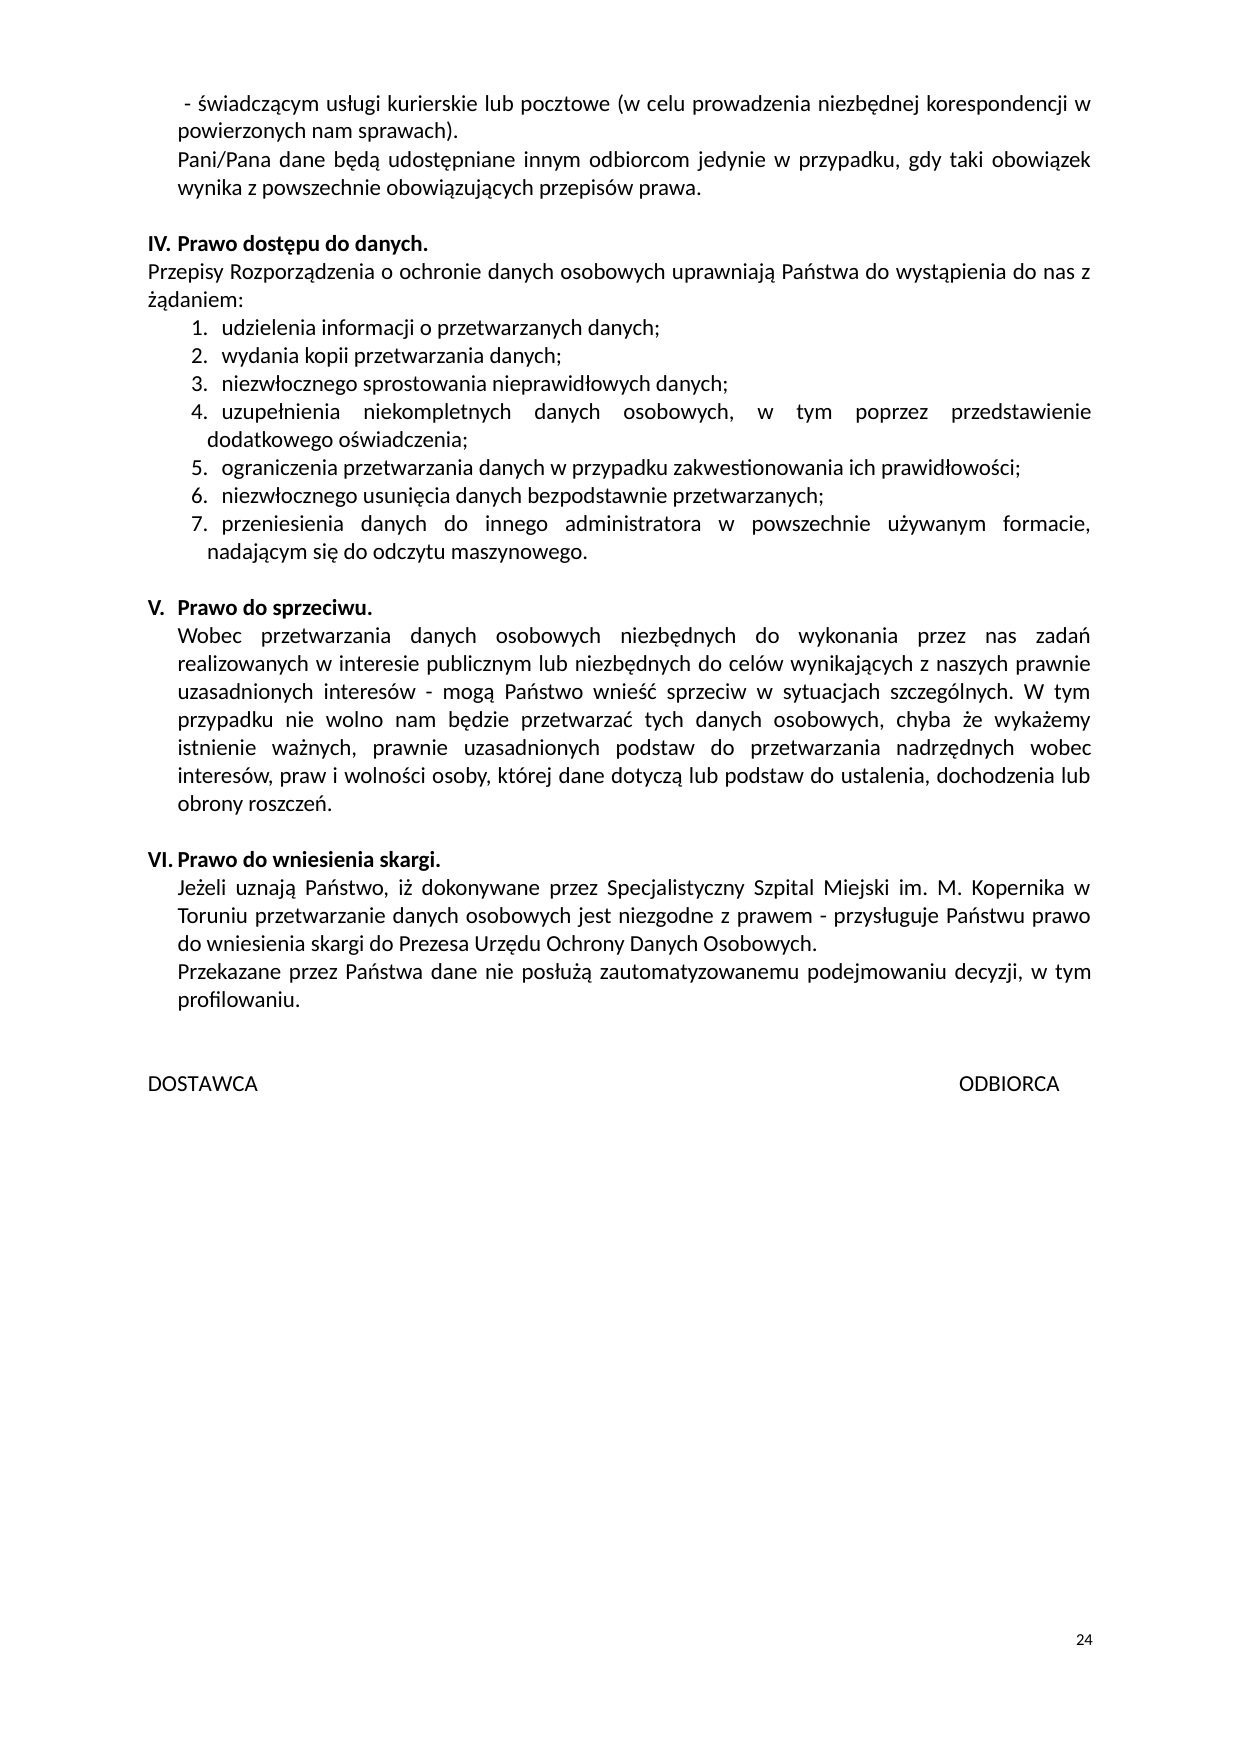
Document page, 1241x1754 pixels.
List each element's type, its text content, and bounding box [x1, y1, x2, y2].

text Pani/Pana dane będą udostępniane innym odbiorcom jedynie w przypadku, gdy taki obowiązek wynika z powszechnie obowiązujących przepisów prawa. [177, 145, 1092, 201]
list uzupełnienia niekompletnych danych osobowych, w tym poprzez przedstawienie dodatkowego oświadczenia; [191, 397, 1092, 453]
list Prawo do wniesienia skargi. [148, 845, 1092, 873]
list Prawo do sprzeciwu. [148, 593, 1092, 621]
text - świadczącym usługi kurierskie lub pocztowe (w celu prowadzenia niezbędnej korespondencji w powierzonych nam sprawach). [177, 89, 1092, 145]
list udzielenia informacji o przetwarzanych danych; [191, 313, 1092, 341]
text Wobec przetwarzania danych osobowych niezbędnych do wykonania przez nas zadań realizowanych w interesie publicznym lub niezbędnych do celów wynikających z naszych prawnie uzasadnionych interesów - mogą Państwo wnieść sprzeciw w sytuacjach szczególnych. W tym przypadku nie wolno nam będzie przetwarzać tych danych osobowych, chyba że wykażemy istnienie ważnych, prawnie uzasadnionych podstaw do przetwarzania nadrzędnych wobec interesów, praw i wolności osoby, której dane dotyczą lub podstaw do ustalenia, dochodzenia lub obrony roszczeń. [177, 621, 1092, 817]
list przeniesienia danych do innego administratora w powszechnie używanym formacie, nadającym się do odczytu maszynowego. [191, 509, 1092, 565]
list niezwłocznego usunięcia danych bezpodstawnie przetwarzanych; [191, 481, 1092, 509]
list wydania kopii przetwarzania danych; [191, 341, 1092, 369]
list ograniczenia przetwarzania danych w przypadku zakwestionowania ich prawidłowości; [191, 453, 1092, 481]
list Prawo dostępu do danych. [148, 229, 1092, 257]
list niezwłocznego sprostowania nieprawidłowych danych; [191, 369, 1092, 397]
text DOSTAWCA ODBIORCA [148, 1069, 1092, 1097]
text Przekazane przez Państwa dane nie posłużą zautomatyzowanemu podejmowaniu decyzji, w tym profilowaniu. [177, 957, 1092, 1013]
text Przepisy Rozporządzenia o ochronie danych osobowych uprawniają Państwa do wystąpienia do nas z żądaniem: [148, 257, 1092, 313]
text Jeżeli uznają Państwo, iż dokonywane przez Specjalistyczny Szpital Miejski im. M. Kopernika w Toruniu przetwarzanie danych osobowych jest niezgodne z prawem - przysługuje Państwu prawo do wniesienia skargi do Prezesa Urzędu Ochrony Danych Osobowych. [177, 873, 1092, 957]
